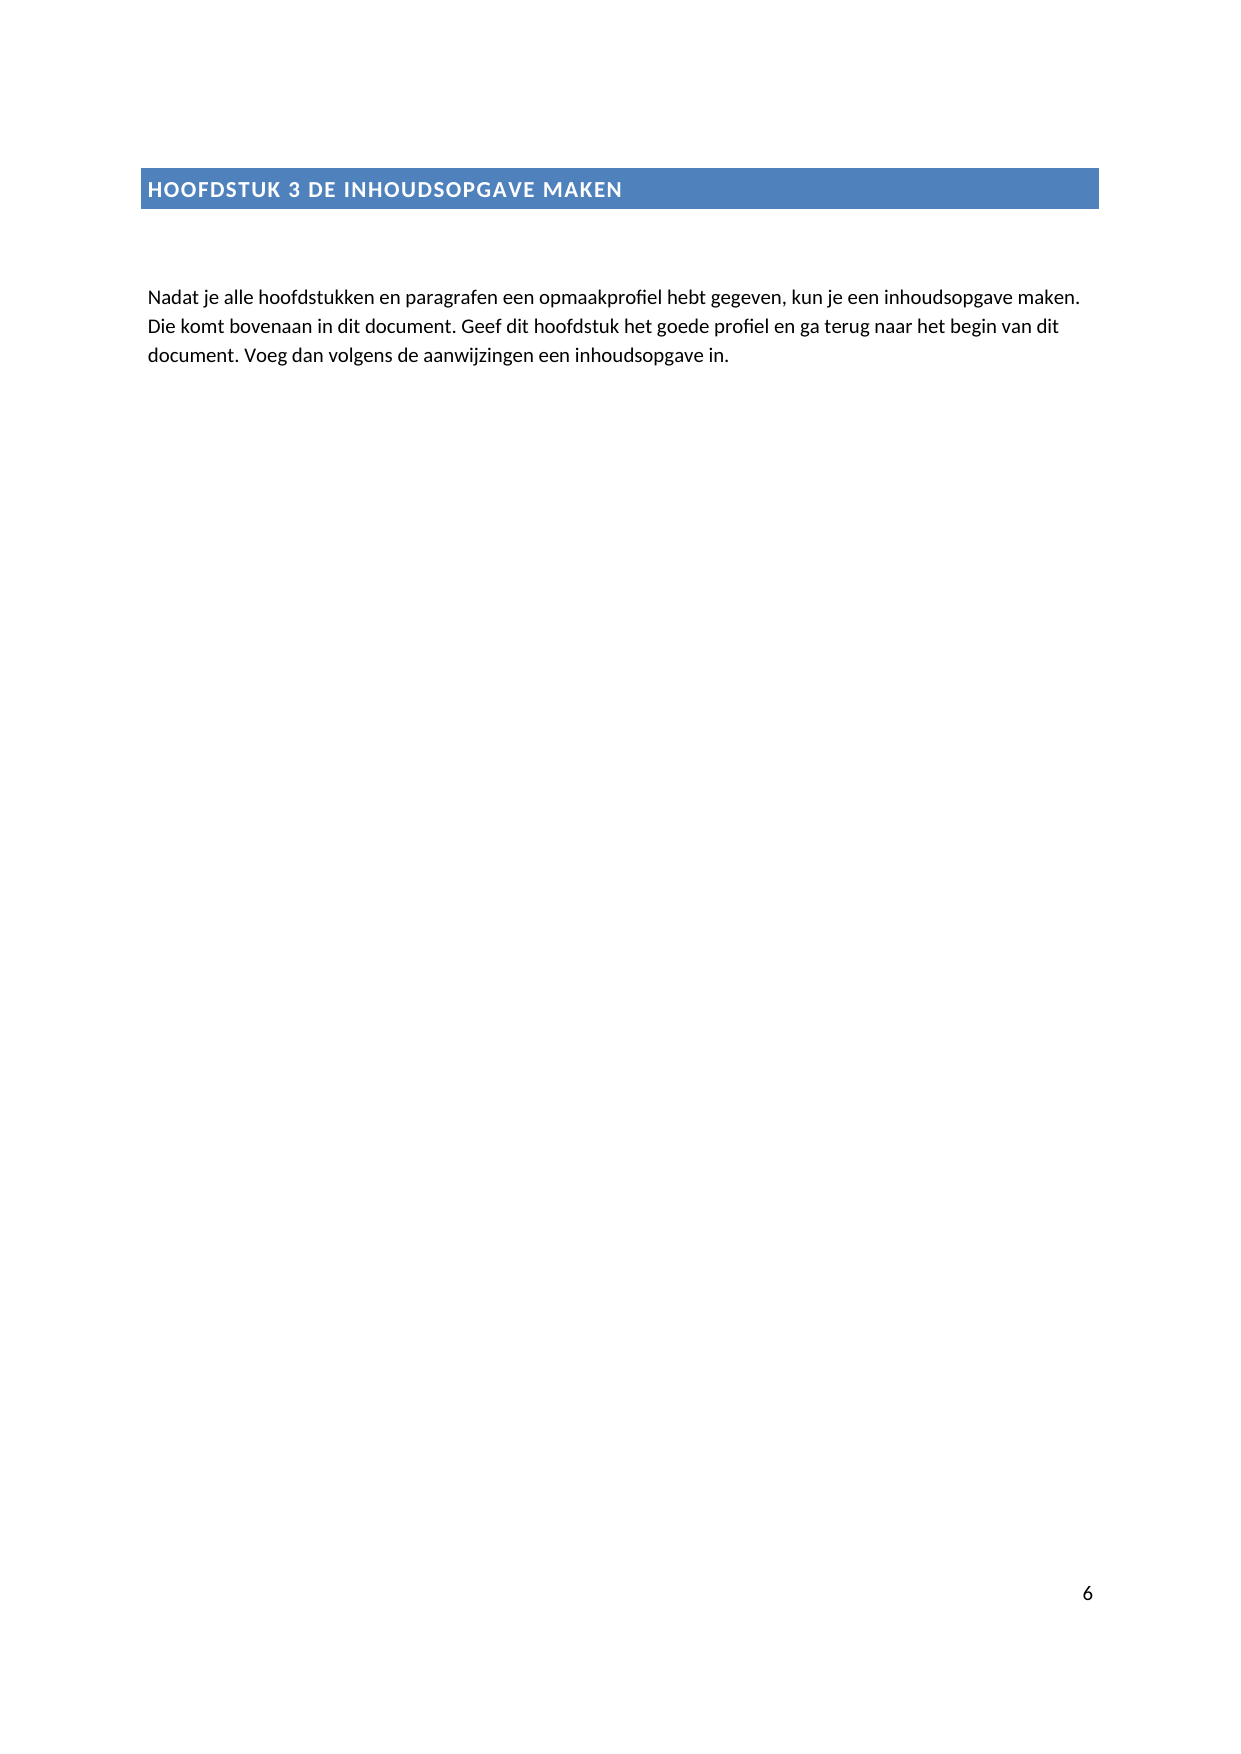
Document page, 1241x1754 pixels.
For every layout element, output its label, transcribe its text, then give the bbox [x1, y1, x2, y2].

subtitle Hoofdstuk 3 De inhoudsopgave maken [148, 175, 1093, 203]
text Nadat je alle hoofdstukken en paragrafen een opmaakprofiel hebt gegeven, kun je een inhoudsopgave maken. Die komt bovenaan in dit document. Geef dit hoofdstuk het goede profiel en ga terug naar het begin van dit document. Voeg dan volgens de aanwijzingen een inhoudsopgave in. [148, 284, 1093, 368]
